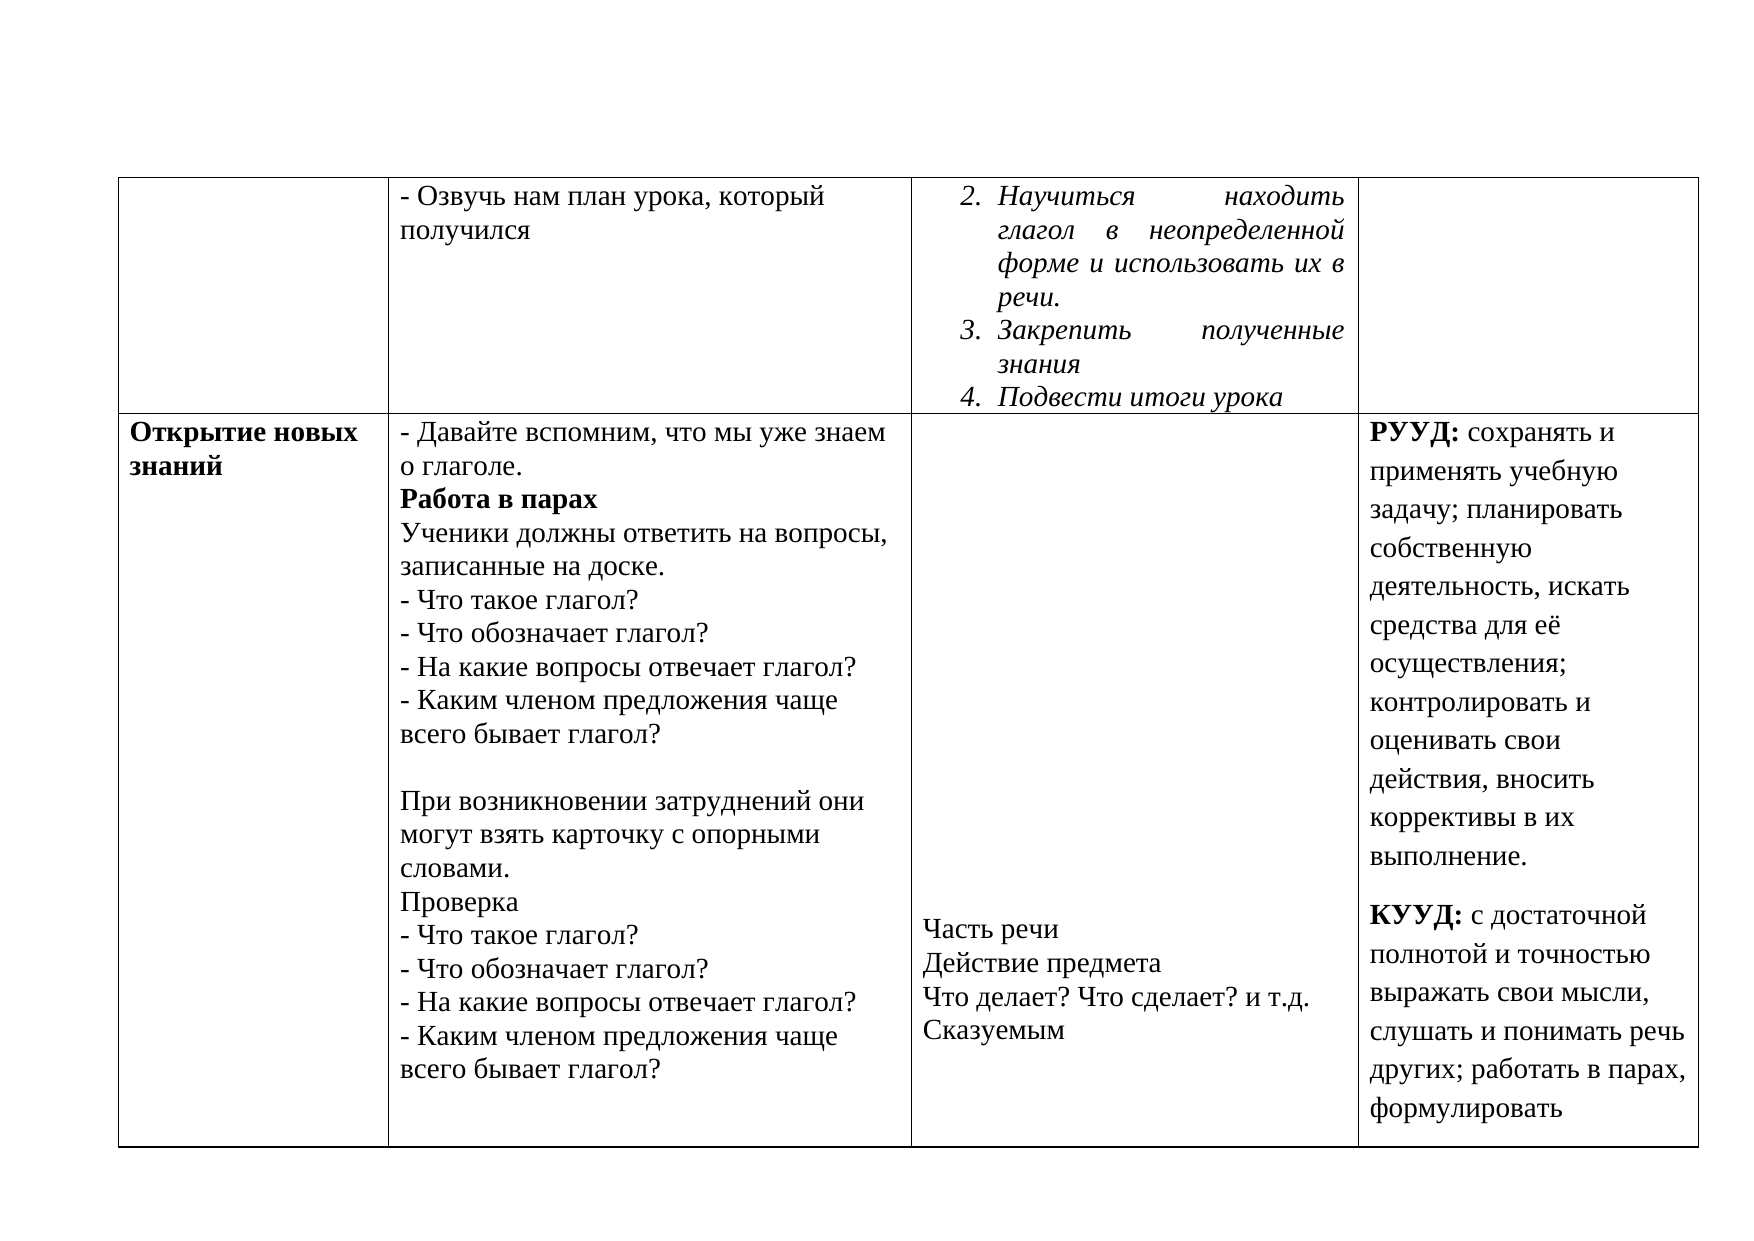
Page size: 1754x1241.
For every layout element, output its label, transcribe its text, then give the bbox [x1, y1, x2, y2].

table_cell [912, 178, 1358, 413]
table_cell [389, 178, 911, 413]
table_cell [119, 178, 388, 413]
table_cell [1359, 178, 1698, 413]
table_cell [1359, 414, 1698, 1146]
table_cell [912, 414, 1358, 1146]
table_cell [119, 414, 388, 1146]
